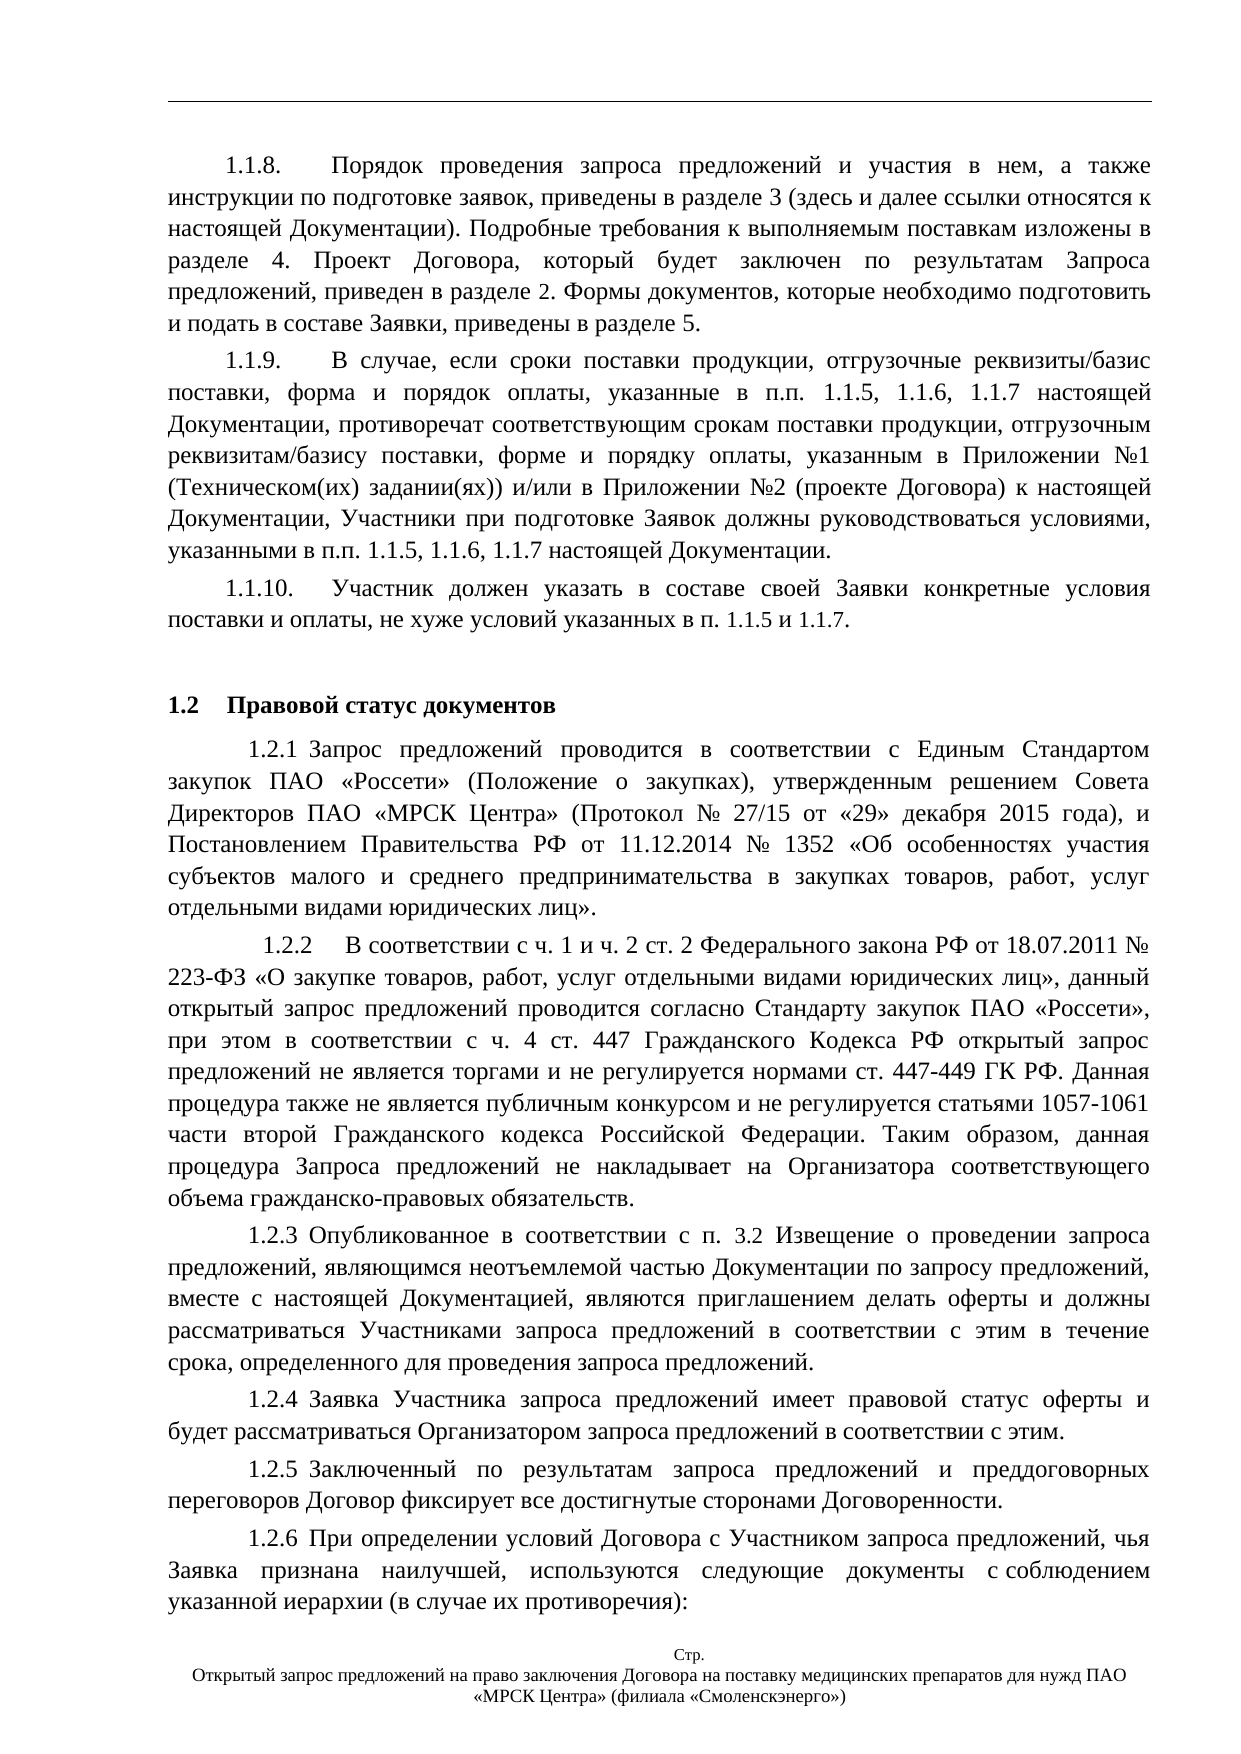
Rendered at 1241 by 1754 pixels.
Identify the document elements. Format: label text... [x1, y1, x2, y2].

subtitle Правовой статус документов [168, 690, 1152, 719]
list Запрос предложений проводится в соответствии с Единым Стандартом закупок ПАО «Россети» (Положение о закупках), утвержденным решением Совета Директоров ПАО «МРСК Центра» (Протокол № 27/15 от «29» декабря 2015 года), и Постановлением Правительства РФ от 11.12.2014 № 1352 «Об особенностях участия субъектов малого и среднего предпринимательства в закупках товаров, работ, услуг отдельными видами юридических лиц». [168, 734, 1150, 921]
list В случае, если сроки поставки продукции, отгрузочные реквизиты/базис поставки, форма и порядок оплаты, указанные в п.п. 1.1.5, 1.1.6, 1.1.7 настоящей Документации, противоречат соответствующим срокам поставки продукции, отгрузочным реквизитам/базису поставки, форме и порядку оплаты, указанным в Приложении №1 (Техническом(их) задании(ях)) и/или в Приложении №2 (проекте Договора) к настоящей Документации, Участники при подготовке Заявок должны руководствоваться условиями, указанными в п.п. 1.1.5, 1.1.6, 1.1.7 настоящей Документации. [168, 346, 1152, 564]
list Участник должен указать в составе своей Заявки конкретные условия поставки и оплаты, не хуже условий указанных в п. 1.1.5 и 1.1.7. [168, 573, 1152, 633]
list Заявка Участника запроса предложений имеет правовой статус оферты и будет рассматриваться Организатором запроса предложений в соответствии с этим. [168, 1384, 1150, 1445]
list Порядок проведения запроса предложений и участия в нем, а также инструкции по подготовке заявок, приведены в разделе 3 (здесь и далее ссылки относятся к настоящей Документации). Подробные требования к выполняемым поставкам изложены в разделе 4. Проект Договора, который будет заключен по результатам Запроса предложений, приведен в разделе 2. Формы документов, которые необходимо подготовить и подать в составе Заявки, приведены в разделе 5. [168, 150, 1152, 337]
list При определении условий Договора с Участником запроса предложений, чья Заявка признана наилучшей, используются следующие документы с соблюдением указанной иерархии (в случае их противоречия): [168, 1523, 1150, 1615]
list В соответствии с ч. 1 и ч. 2 ст. 2 Федерального закона РФ от 18.07.2011 № 223-ФЗ «О закупке товаров, работ, услуг отдельными видами юридических лиц», данный открытый запрос предложений проводится согласно Стандарту закупок ПАО «Россети», при этом в соответствии с ч. 4 ст. 447 Гражданского Кодекса РФ открытый запрос предложений не является торгами и не регулируется нормами ст. 447-449 ГК РФ. Данная процедура также не является публичным конкурсом и не регулируется статьями 1057-1061 части второй Гражданского кодекса Российской Федерации. Таким образом, данная процедура Запроса предложений не накладывает на Организатора соответствующего объема гражданско-правовых обязательств. [168, 930, 1150, 1211]
list Опубликованное в соответствии с п. 3.2 Извещение о проведении запроса предложений, являющимся неотъемлемой частью Документации по запросу предложений, вместе с настоящей Документацией, являются приглашением делать оферты и должны рассматриваться Участниками запроса предложений в соответствии с этим в течение срока, определенного для проведения запроса предложений. [168, 1220, 1150, 1375]
list Заключенный по результатам запроса предложений и преддоговорных переговоров Договор фиксирует все достигнутые сторонами Договоренности. [168, 1454, 1150, 1514]
